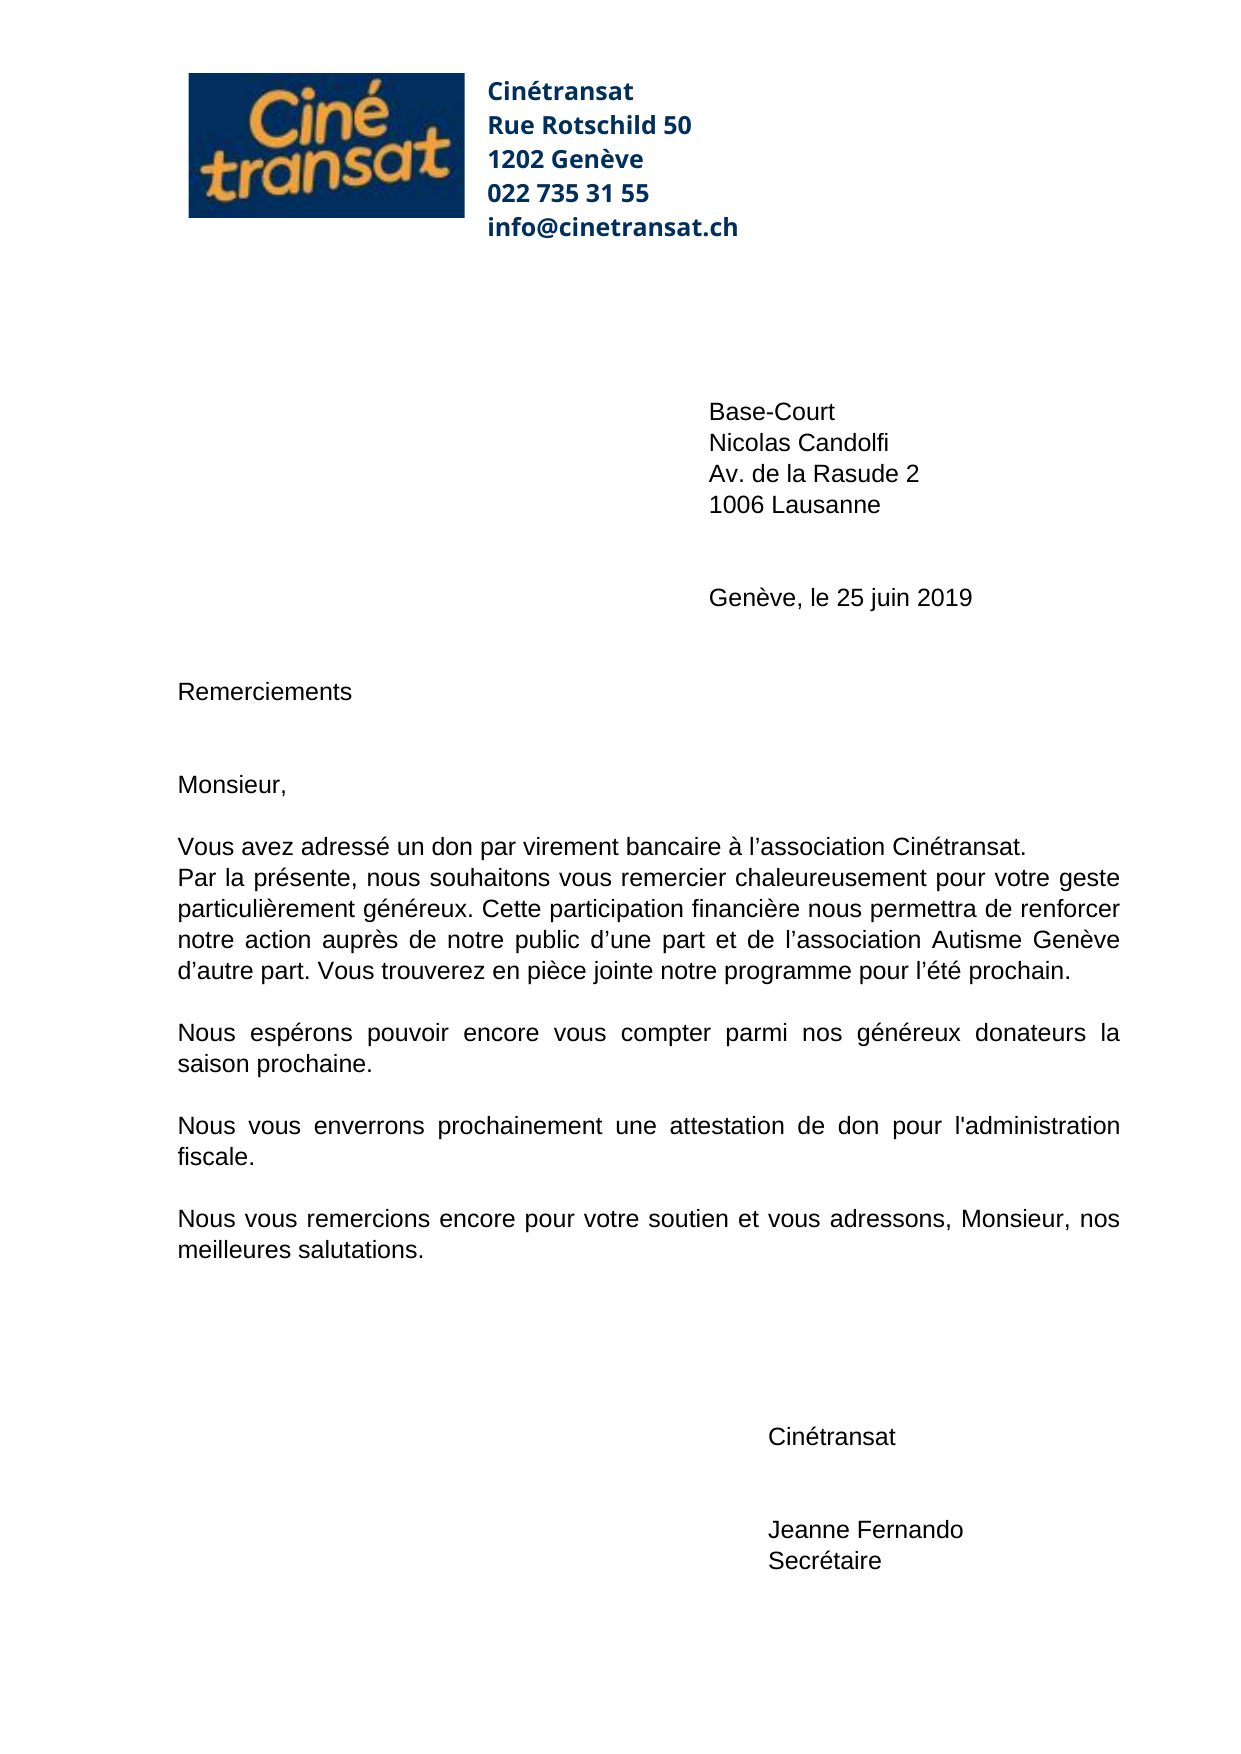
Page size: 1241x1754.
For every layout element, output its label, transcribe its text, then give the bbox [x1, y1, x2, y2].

text Vous avez adressé un don par virement bancaire à l’association Cinétransat. [177, 832, 1122, 860]
text Par la présente, nous souhaitons vous remercier chaleureusement pour votre geste particulièrement généreux. Cette participation financière nous permettra de renforcer notre action auprès de notre public d’une part et de l’association Autisme Genève d’autre part. Vous trouverez en pièce jointe notre programme pour l’été prochain. [177, 863, 1122, 984]
text Jeanne Fernando [768, 1514, 1122, 1543]
text 1006 Lausanne [709, 490, 1122, 519]
text Monsieur, [177, 769, 1122, 798]
text Genève, le 25 juin 2019 [709, 583, 1122, 612]
text Nous vous enverrons prochainement une attestation de don pour l'administration fiscale. [177, 1111, 1122, 1171]
text Remerciements [177, 676, 1122, 705]
text Base-Court [709, 397, 1122, 426]
text Av. de la Rasude 2 [709, 459, 1122, 488]
picture [188, 73, 465, 218]
text Cinétransat [768, 1421, 1122, 1450]
text Nicolas Candolfi [709, 428, 1122, 457]
text Nous espérons pouvoir encore vous compter parmi nos généreux donateurs la saison prochaine. [177, 1018, 1122, 1078]
text Secrétaire [768, 1546, 1122, 1574]
text Nous vous remercions encore pour votre soutien et vous adressons, Monsieur, nos meilleures salutations. [177, 1204, 1122, 1264]
